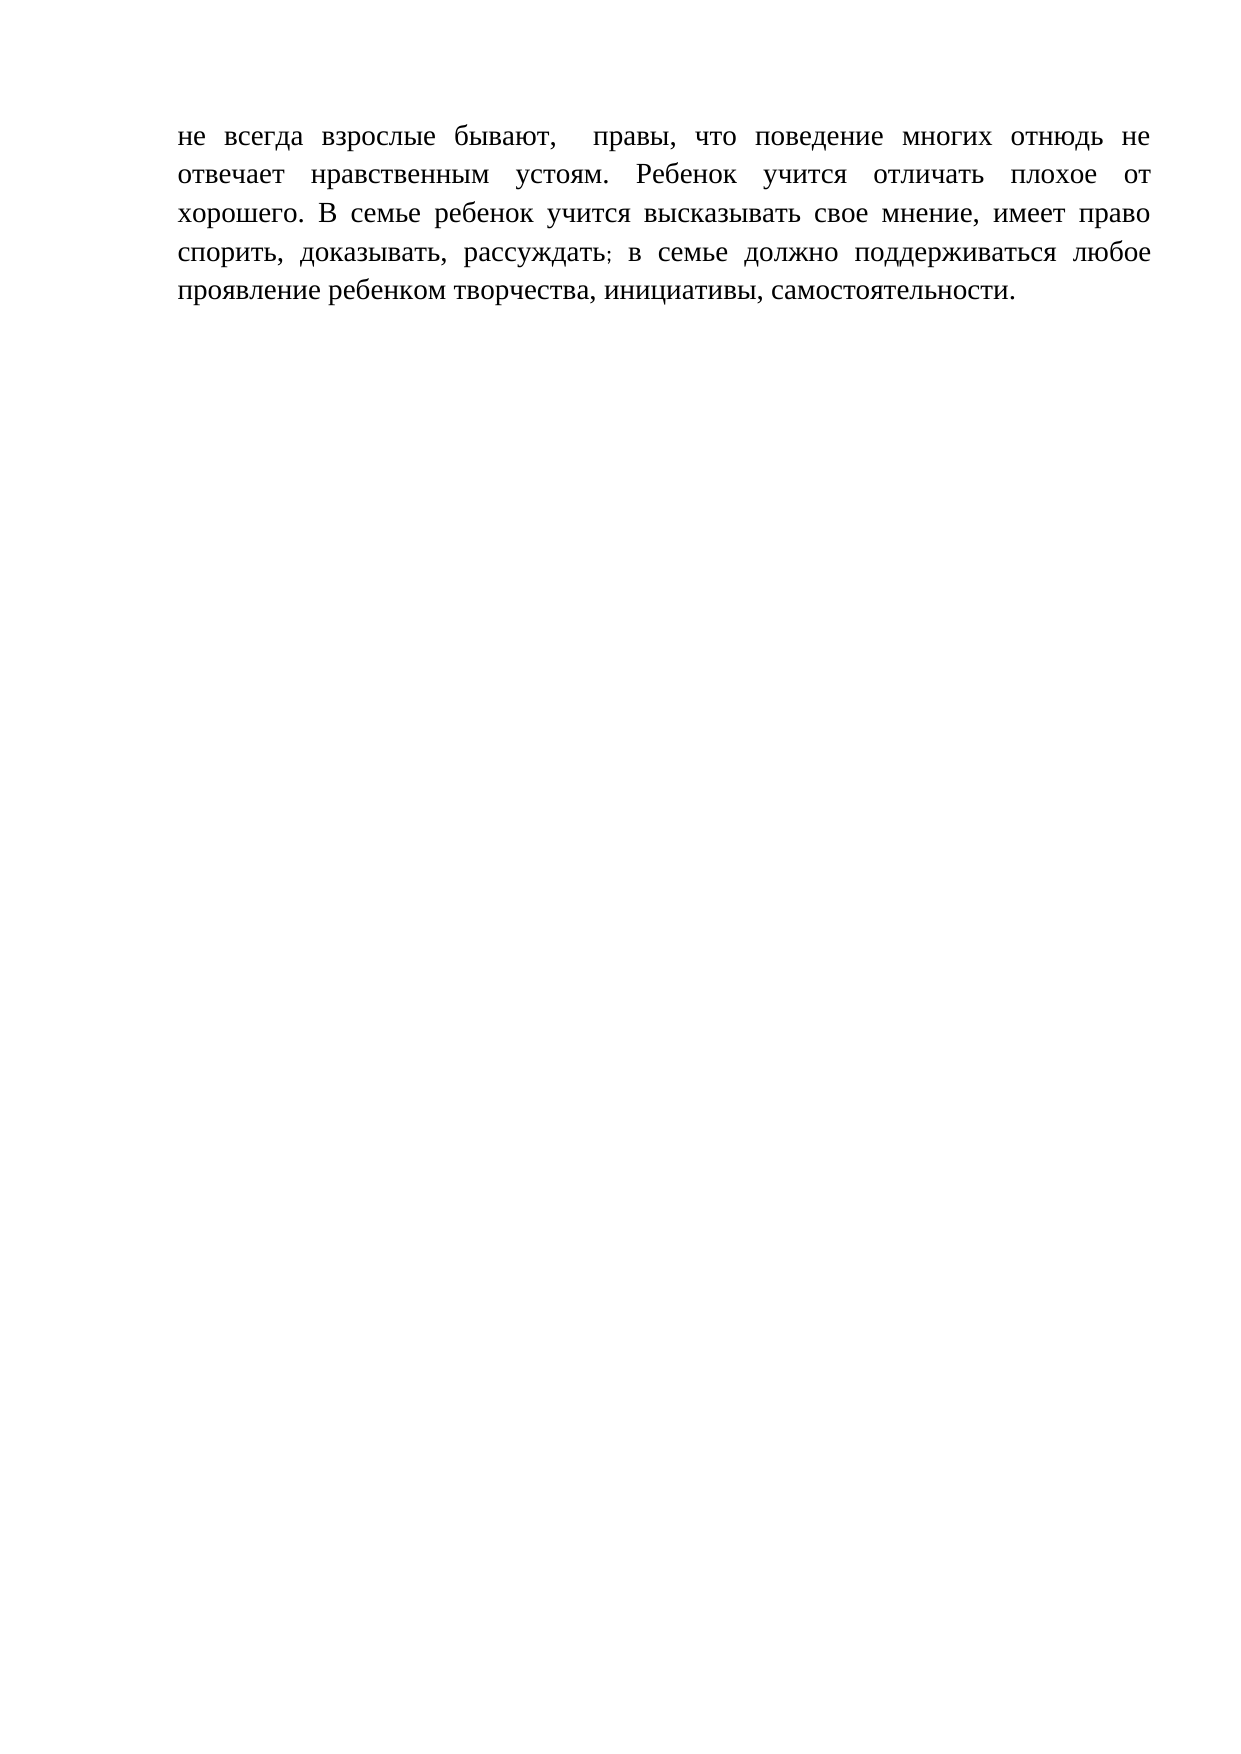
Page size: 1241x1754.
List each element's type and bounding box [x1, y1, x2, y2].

text [177, 118, 1152, 306]
